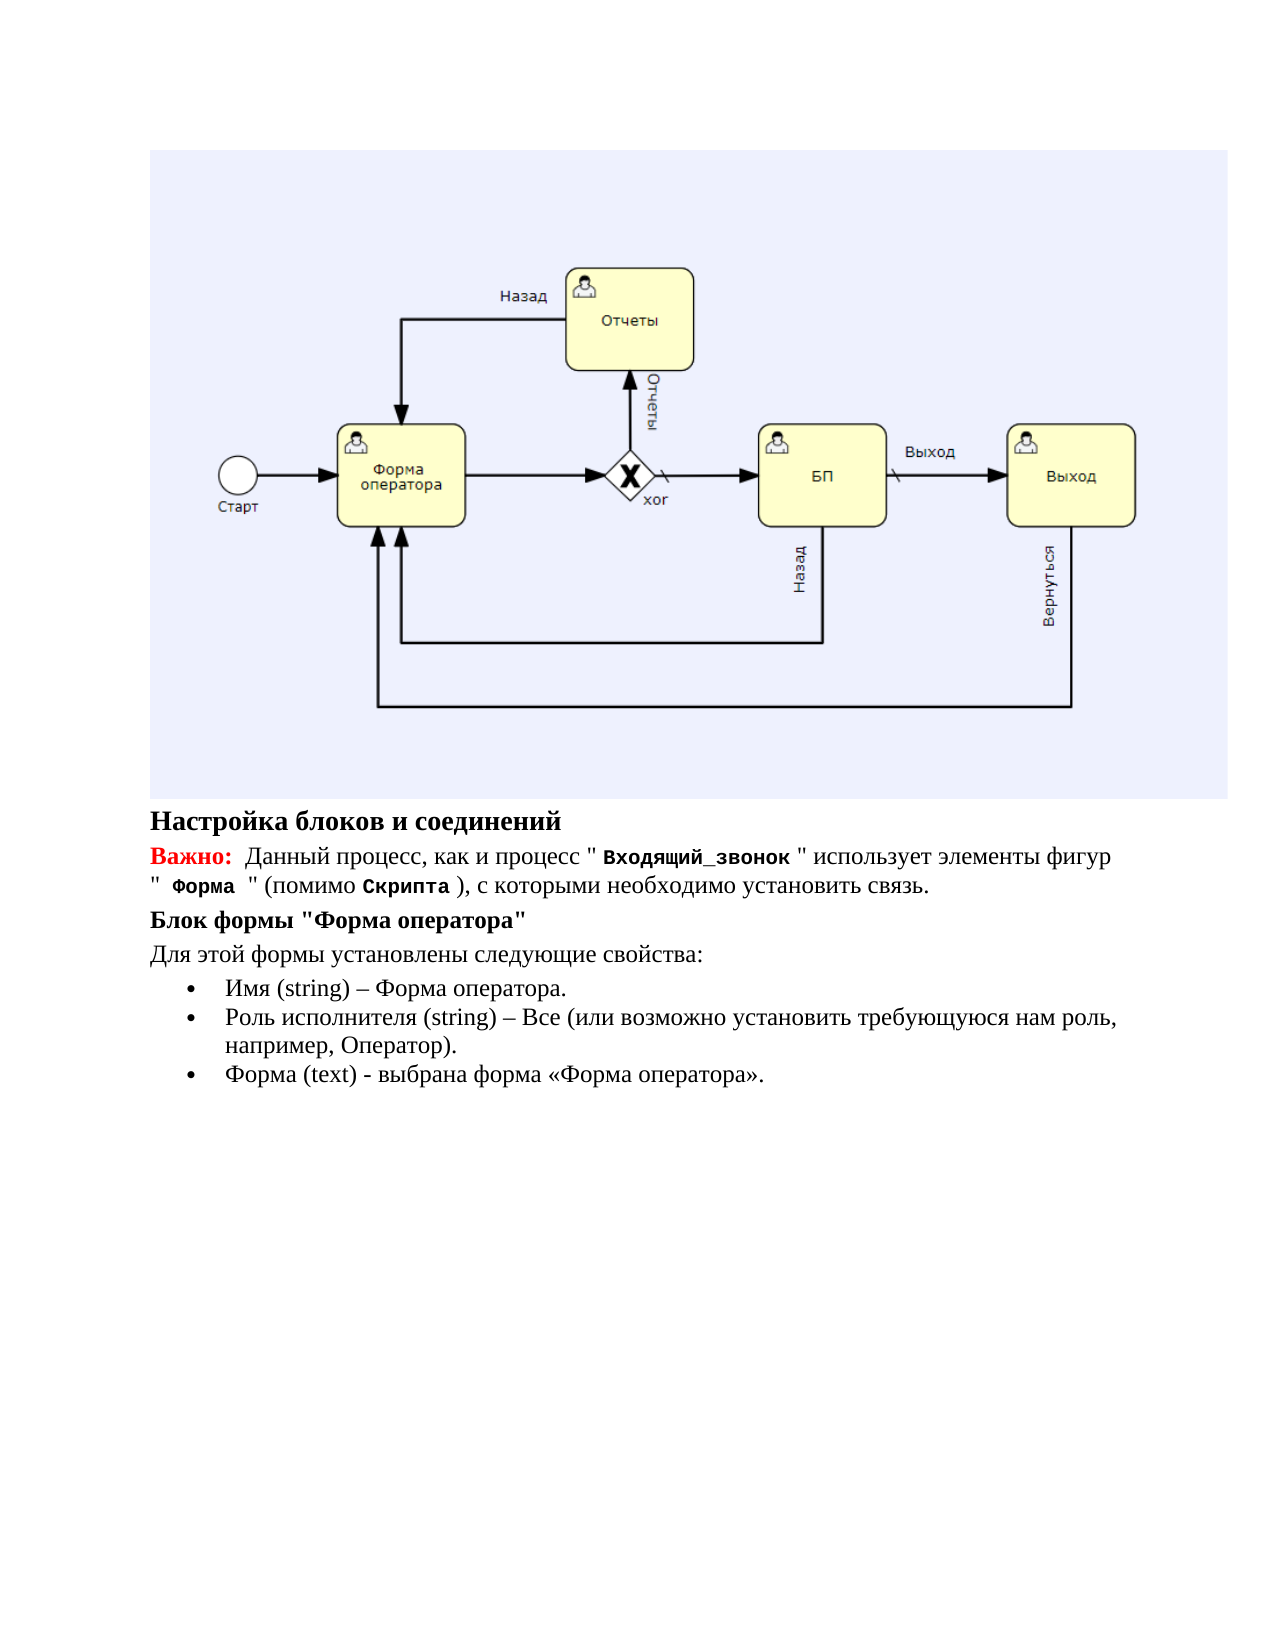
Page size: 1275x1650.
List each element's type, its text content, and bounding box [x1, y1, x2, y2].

list Имя (string) – Форма оператора. [187, 973, 1125, 1002]
text Для этой формы установлены следующие свойства: [150, 939, 1125, 968]
picture [150, 150, 1228, 799]
subtitle Настройка блоков и соединений [150, 803, 1125, 836]
subtitle Блок формы "Форма оператора" [150, 905, 1125, 934]
text Важно: Данный процесс, как и процесс " Входящий_звонок " использует элементы фигур " Форма " (помимо Скрипта ), с которыми необходимо установить связь. [150, 841, 1125, 900]
list Форма (text) - выбрана форма «Форма оператора». [187, 1059, 1125, 1088]
list Роль исполнителя (string) – Все (или возможно установить требующуюся нам роль, например, Оператор). [187, 1002, 1125, 1059]
